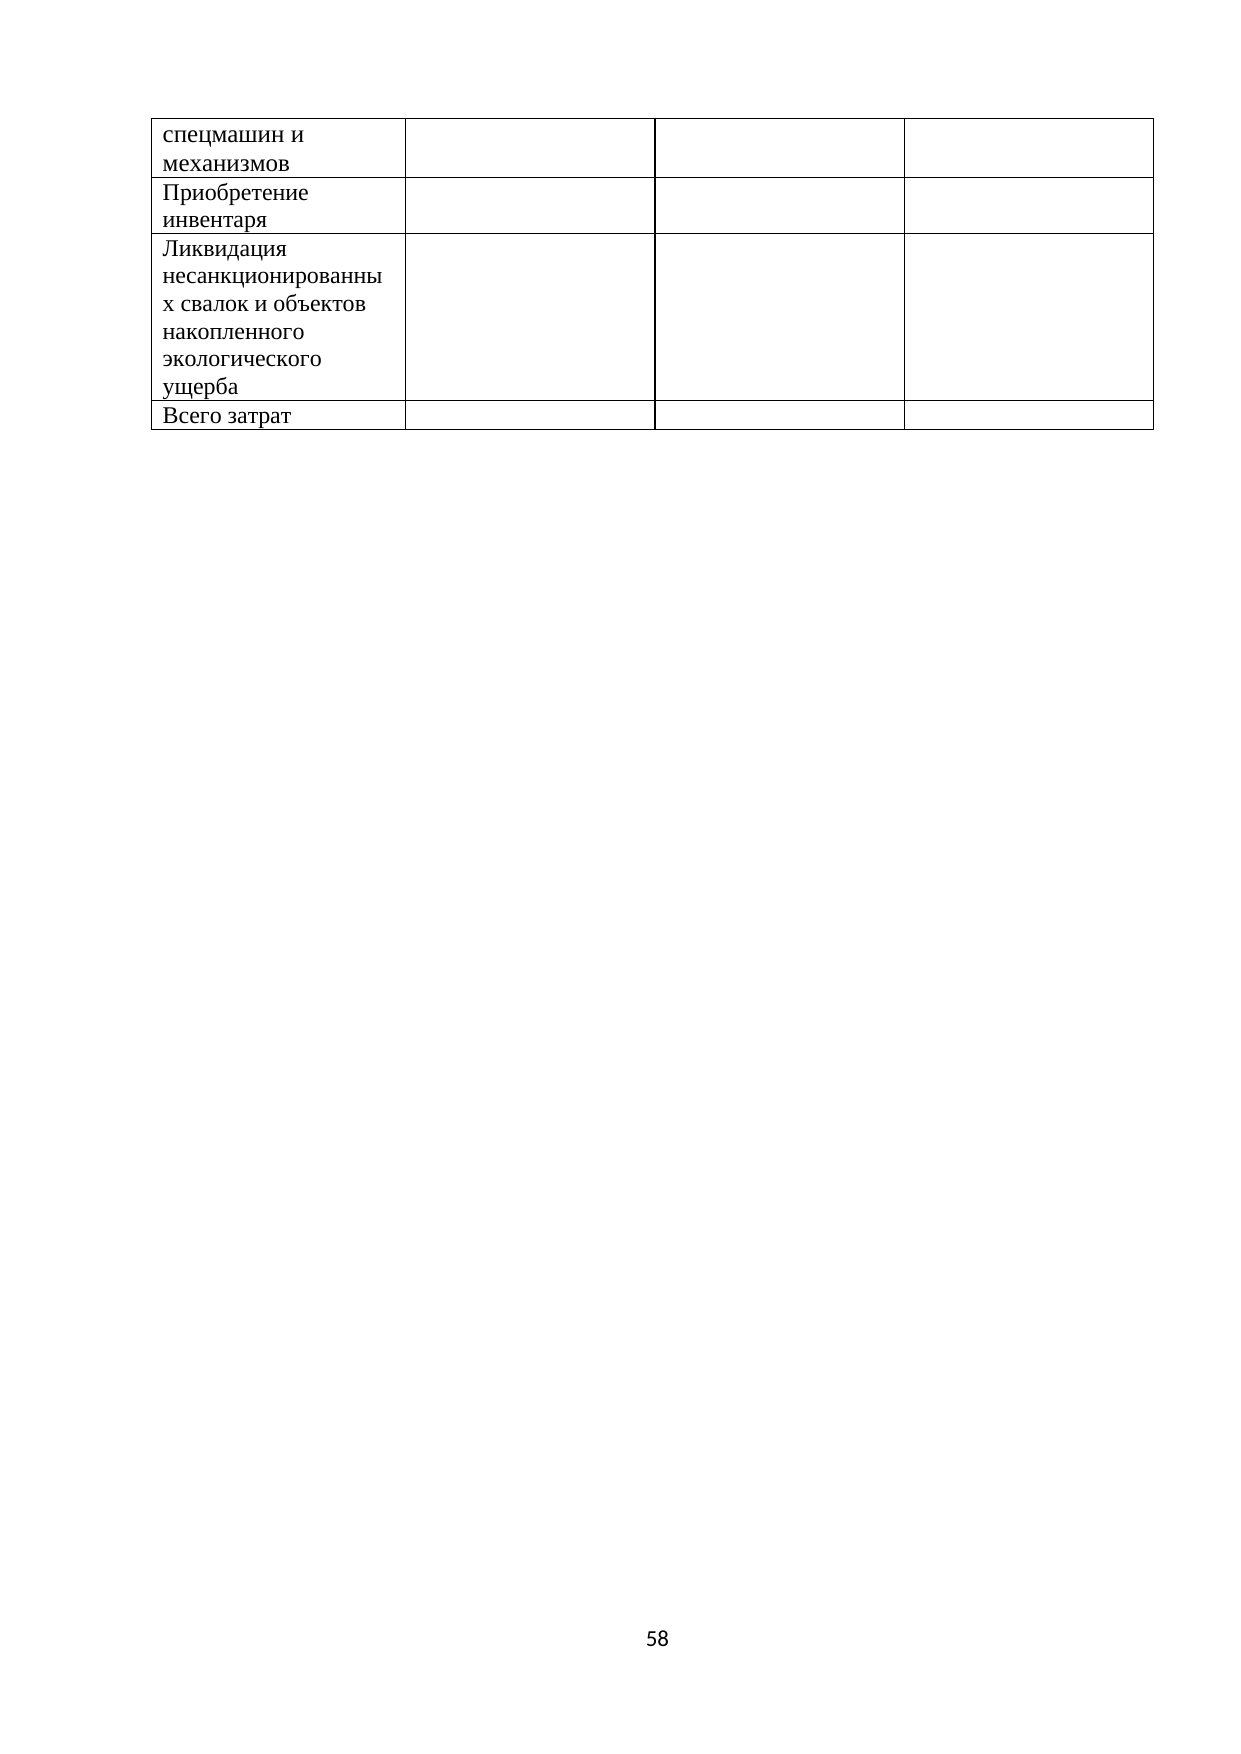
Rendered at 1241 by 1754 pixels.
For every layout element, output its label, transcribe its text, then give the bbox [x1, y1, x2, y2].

table_cell Приобретение инвентаря [152, 178, 405, 233]
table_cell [152, 119, 405, 177]
table_cell [905, 234, 1153, 399]
table_cell [905, 178, 1153, 233]
table_cell [406, 401, 654, 429]
table_cell [656, 178, 904, 233]
table_cell [905, 401, 1153, 429]
table_cell Всего затрат [152, 401, 405, 429]
table_cell [406, 234, 654, 399]
table_cell [656, 119, 904, 177]
table_cell [905, 119, 1153, 177]
table_cell [656, 234, 904, 399]
table_cell [406, 178, 654, 233]
table_cell [656, 401, 904, 429]
table_cell Ликвидация несанкционированных свалок и объектов накопленного экологического ущерба [152, 234, 405, 399]
table_cell [406, 119, 654, 177]
